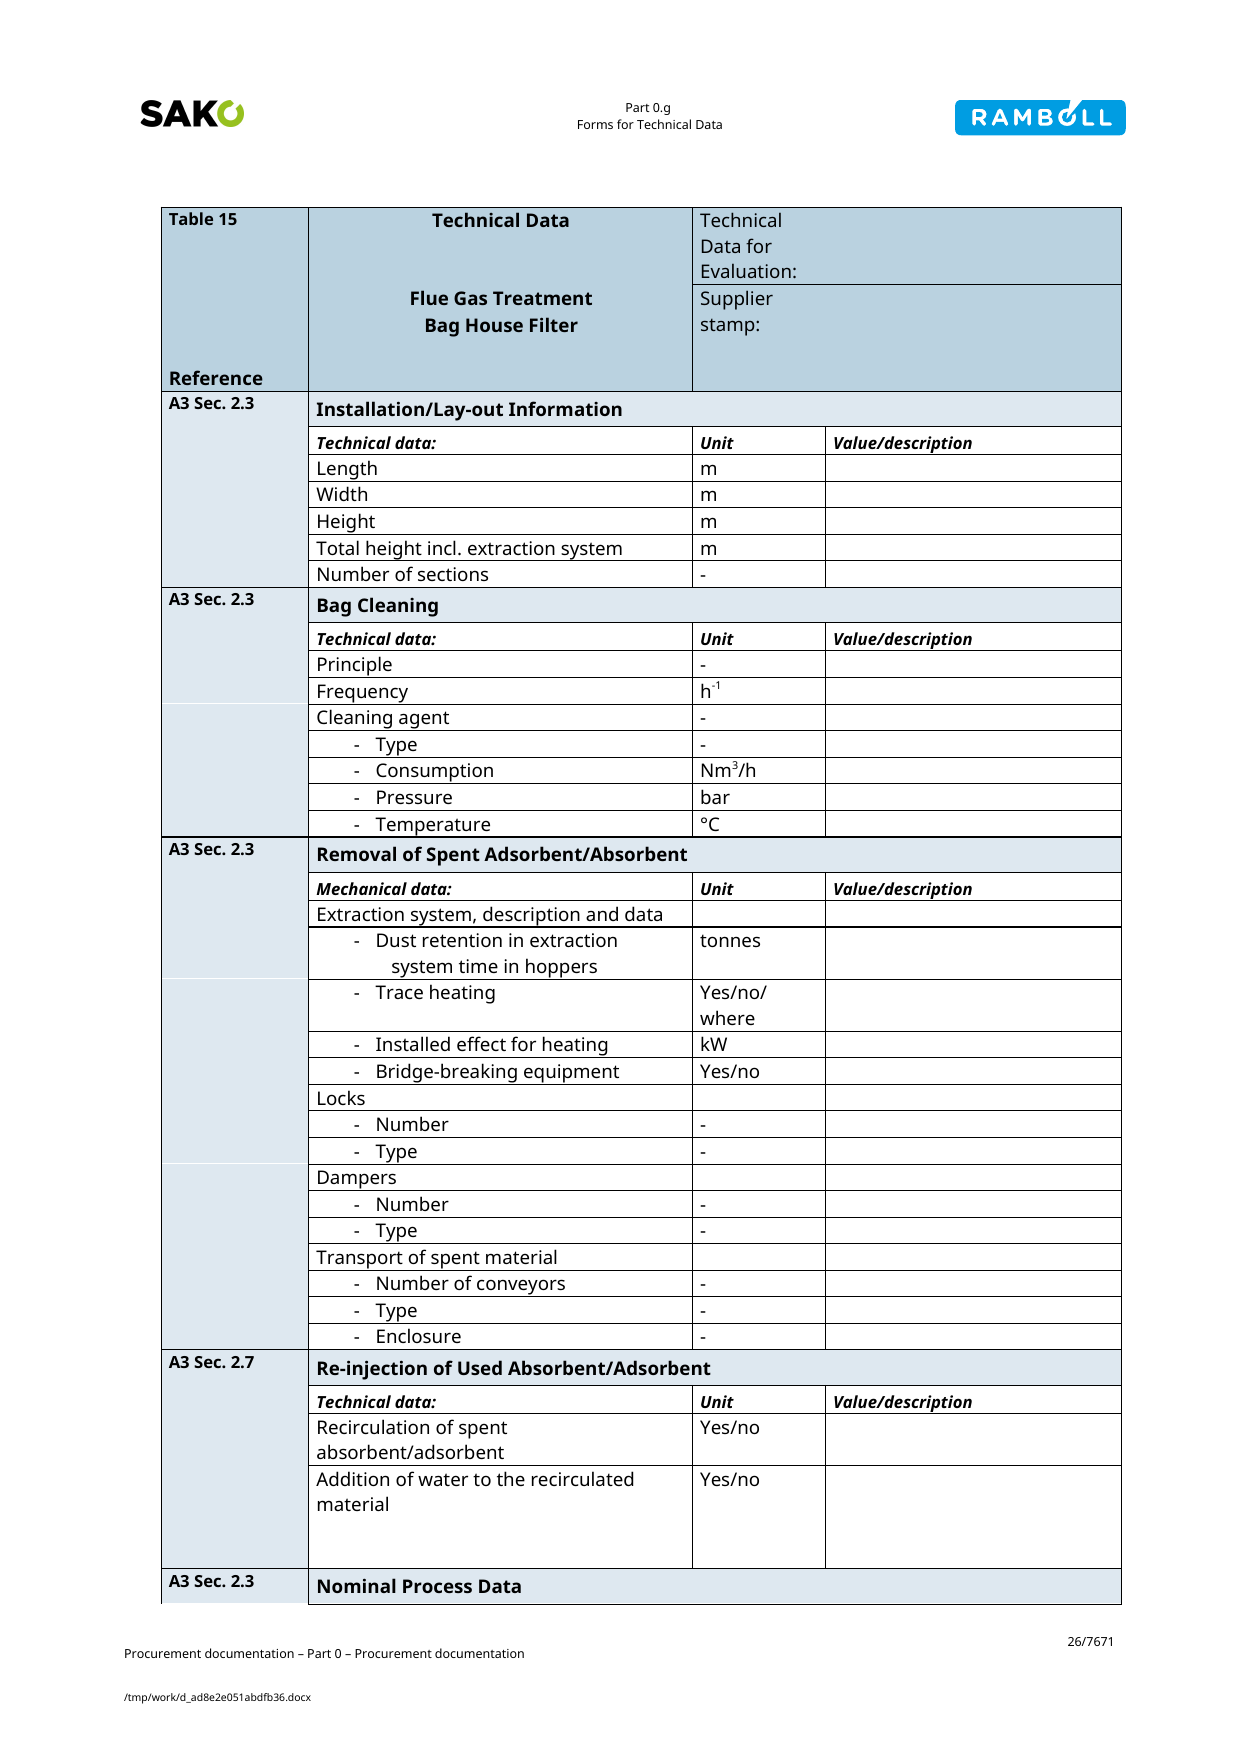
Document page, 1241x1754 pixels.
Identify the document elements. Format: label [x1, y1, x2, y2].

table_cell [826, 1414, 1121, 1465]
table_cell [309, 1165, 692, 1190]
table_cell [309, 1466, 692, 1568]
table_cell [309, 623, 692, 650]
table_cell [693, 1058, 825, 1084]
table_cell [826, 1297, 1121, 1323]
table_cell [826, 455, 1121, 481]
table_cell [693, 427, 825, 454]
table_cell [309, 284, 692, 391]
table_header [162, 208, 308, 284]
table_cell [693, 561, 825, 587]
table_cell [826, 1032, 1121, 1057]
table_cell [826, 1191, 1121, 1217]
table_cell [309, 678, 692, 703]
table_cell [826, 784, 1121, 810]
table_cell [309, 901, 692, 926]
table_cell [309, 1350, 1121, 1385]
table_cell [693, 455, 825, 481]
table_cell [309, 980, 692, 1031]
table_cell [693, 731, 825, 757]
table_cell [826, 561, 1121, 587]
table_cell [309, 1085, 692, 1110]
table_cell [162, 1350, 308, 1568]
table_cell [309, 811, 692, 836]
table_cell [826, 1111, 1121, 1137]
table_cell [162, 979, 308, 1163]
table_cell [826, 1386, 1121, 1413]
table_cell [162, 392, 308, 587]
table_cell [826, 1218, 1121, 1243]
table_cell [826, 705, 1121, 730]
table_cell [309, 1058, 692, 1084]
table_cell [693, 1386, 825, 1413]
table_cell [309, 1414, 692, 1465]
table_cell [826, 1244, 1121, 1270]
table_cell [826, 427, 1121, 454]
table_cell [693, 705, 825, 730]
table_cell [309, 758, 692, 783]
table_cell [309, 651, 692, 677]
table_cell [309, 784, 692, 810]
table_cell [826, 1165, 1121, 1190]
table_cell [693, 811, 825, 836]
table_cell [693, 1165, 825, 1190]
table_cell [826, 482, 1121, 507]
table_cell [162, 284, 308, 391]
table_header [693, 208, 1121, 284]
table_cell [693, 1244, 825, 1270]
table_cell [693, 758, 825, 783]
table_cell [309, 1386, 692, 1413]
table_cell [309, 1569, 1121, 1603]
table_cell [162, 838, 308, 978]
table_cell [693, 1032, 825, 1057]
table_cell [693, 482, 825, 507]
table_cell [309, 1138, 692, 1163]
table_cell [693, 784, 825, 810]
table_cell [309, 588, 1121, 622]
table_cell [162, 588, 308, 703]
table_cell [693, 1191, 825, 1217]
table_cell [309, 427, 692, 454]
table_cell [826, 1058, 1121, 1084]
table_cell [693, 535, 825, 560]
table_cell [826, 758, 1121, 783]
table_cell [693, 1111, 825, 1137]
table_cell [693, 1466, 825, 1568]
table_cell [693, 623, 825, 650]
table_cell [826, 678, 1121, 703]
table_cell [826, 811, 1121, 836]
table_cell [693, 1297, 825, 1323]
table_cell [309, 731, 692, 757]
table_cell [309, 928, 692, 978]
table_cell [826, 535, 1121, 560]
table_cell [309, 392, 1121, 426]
picture [140, 100, 244, 127]
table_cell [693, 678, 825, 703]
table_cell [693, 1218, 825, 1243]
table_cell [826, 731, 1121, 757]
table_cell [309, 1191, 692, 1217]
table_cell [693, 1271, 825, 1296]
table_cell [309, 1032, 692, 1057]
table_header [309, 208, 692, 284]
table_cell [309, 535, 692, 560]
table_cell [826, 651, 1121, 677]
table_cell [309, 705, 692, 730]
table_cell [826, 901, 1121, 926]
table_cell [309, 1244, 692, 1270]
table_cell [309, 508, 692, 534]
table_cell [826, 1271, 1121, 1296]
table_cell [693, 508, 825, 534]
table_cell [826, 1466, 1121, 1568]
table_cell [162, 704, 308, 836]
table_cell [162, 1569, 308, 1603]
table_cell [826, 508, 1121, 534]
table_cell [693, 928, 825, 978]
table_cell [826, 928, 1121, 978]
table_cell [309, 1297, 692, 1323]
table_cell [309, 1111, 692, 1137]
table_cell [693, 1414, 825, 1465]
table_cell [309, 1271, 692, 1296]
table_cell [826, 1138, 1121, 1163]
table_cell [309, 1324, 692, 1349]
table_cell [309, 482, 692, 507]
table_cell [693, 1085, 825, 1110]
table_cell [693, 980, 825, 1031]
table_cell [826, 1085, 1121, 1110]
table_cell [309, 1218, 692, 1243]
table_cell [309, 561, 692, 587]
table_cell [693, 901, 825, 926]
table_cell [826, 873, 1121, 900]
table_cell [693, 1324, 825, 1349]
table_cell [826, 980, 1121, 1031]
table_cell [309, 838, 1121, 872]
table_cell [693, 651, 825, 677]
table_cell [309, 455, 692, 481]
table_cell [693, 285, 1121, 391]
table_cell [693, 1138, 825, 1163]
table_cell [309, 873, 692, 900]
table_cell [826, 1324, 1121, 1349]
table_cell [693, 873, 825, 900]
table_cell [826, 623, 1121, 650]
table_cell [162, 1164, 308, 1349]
